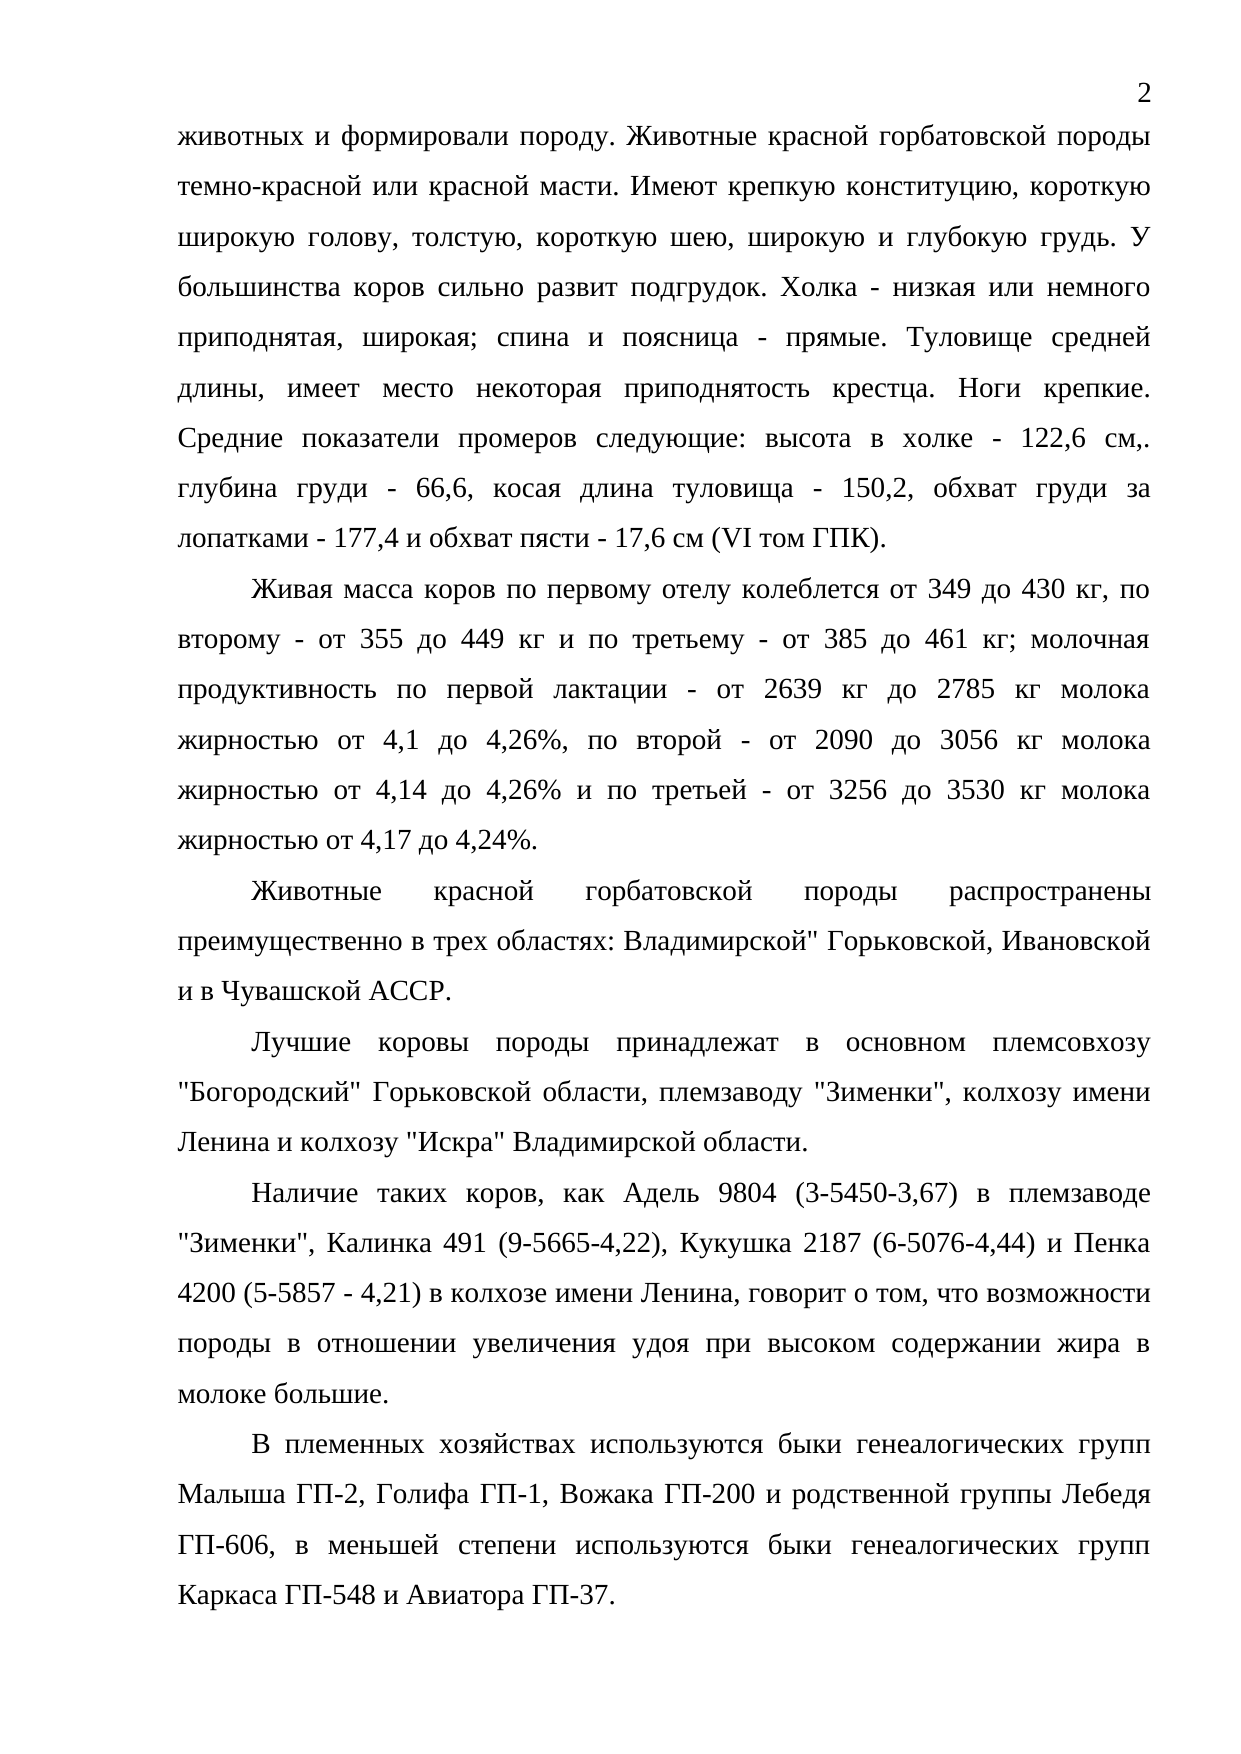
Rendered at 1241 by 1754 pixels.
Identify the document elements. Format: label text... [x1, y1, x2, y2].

text Лучшие коровы породы принадлежат в основном племсовхозу "Богородский" Горьковской области, племзаводу "Зименки", колхозу имени Ленина и колхозу "Искра" Владимирской области. [177, 1024, 1152, 1158]
text Наличие таких коров, как Адель 9804 (3-5450-3,67) в племзаводе "Зименки", Калинка 491 (9-5665-4,22), Кукушка 2187 (6-5076-4,44) и Пенка 4200 (5-5857 - 4,21) в колхозе имени Ленина, говорит о том, что возможности породы в отношении увеличения удоя при высоком содержании жира в молоке большие. [177, 1175, 1152, 1409]
text В племенных хозяйствах используются быки генеалогических групп Малыша ГП-2, Голифа ГП-1, Вожака ГП-200 и родственной группы Лебедя ГП-606, в меньшей степени используются быки генеалогических групп Каркаса ГП-548 и Авиатора ГП-37. [177, 1426, 1152, 1611]
text Животные красной горбатовской породы распространены преимущественно в трех областях: Владимирской" Горьковской, Ивановской и в Чувашской АССР. [177, 873, 1152, 1007]
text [177, 118, 1152, 554]
text Живая масса коров по первому отелу колеблется от 349 до 430 кг, по второму - от 355 до 449 кг и по третьему - от 385 до 461 кг; молочная продуктивность по первой лактации - от 2639 кг до 2785 кг молока жирностью от 4,1 до 4,26%, по второй - от 2090 до 3056 кг молока жирностью от 4,14 до 4,26% и по третьей - от 3256 до 3530 кг молока жирностью от 4,17 до 4,24%. [177, 571, 1152, 856]
